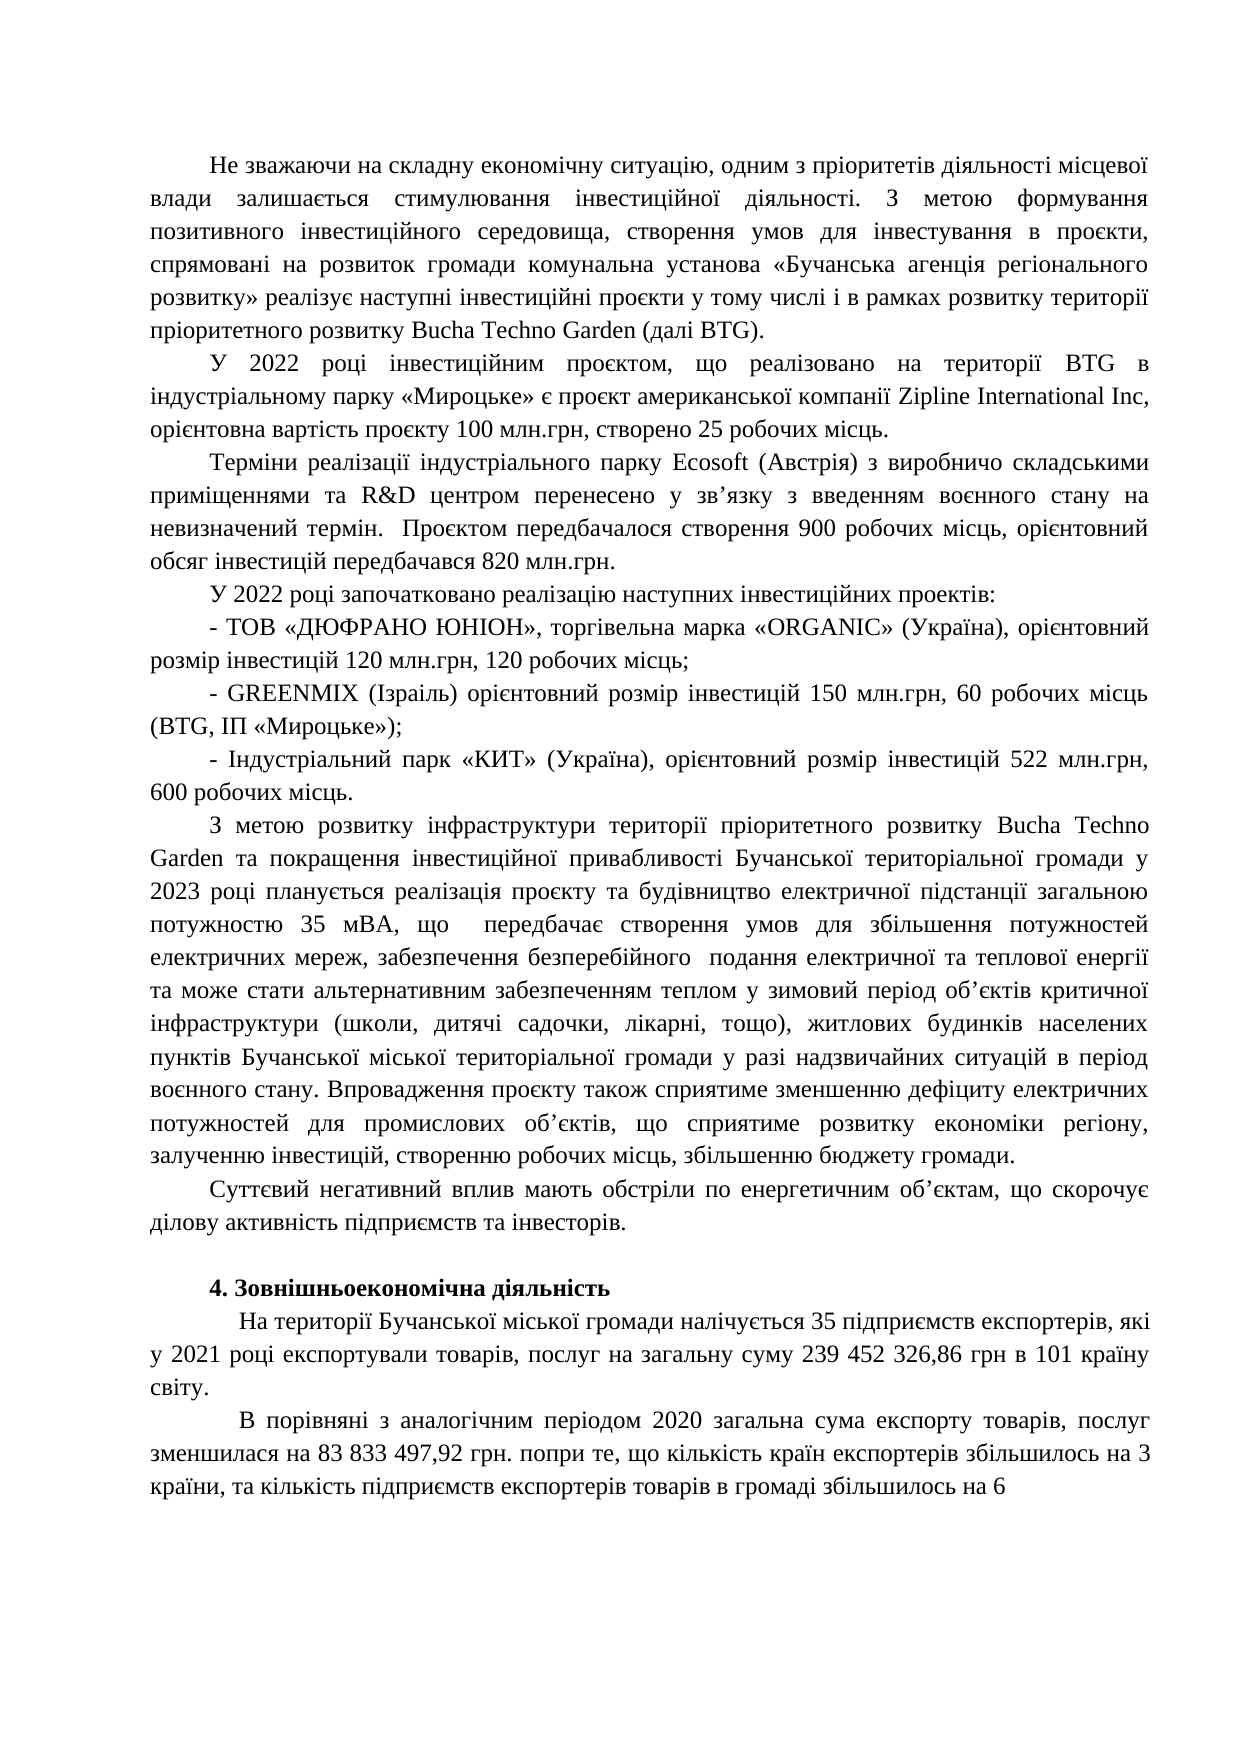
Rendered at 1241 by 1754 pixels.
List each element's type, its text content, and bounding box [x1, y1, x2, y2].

text - Індустріальний парк «КИТ» (Україна), орієнтовний розмір інвестицій 522 млн.грн, 600 робочих місць. [150, 744, 1149, 806]
text У 2022 році започатковано реалізацію наступних інвестиційних проектів: [150, 579, 1149, 608]
text - GREENMIX (Ізраіль) орієнтовний розмір інвестицій 150 млн.грн, 60 робочих місць (BTG, ІП «Мироцьке»); [150, 678, 1149, 740]
text На території Бучанської міської громади налічується 35 підприємств експортерів, які у 2021 році експортували товарів, послуг на загальну суму 239 452 326,86 грн в 101 країну світу. [150, 1306, 1151, 1401]
text В порівняні з аналогічним періодом 2020 загальна сума експорту товарів, послуг зменшилася на 83 833 497,92 грн. попри те, що кількість країн експортерів збільшилось на 3 країни, та кількість підприємств експортерів товарів в громаді збільшилось на 6 [150, 1405, 1151, 1499]
text Терміни реалізації індустріального парку Ecosoft (Австрія) з виробничо складськими приміщеннями та R&D центром перенесено у зв’язку з введенням воєнного стану на невизначений термін. Проєктом передбачалося створення 900 робочих місць, орієнтовний обсяг інвестицій передбачався 820 млн.грн. [150, 447, 1149, 575]
text - ТОВ «ДЮФРАНО ЮНІОН», торгівельна марка «ORGANIC» (Україна), орієнтовний розмір інвестицій 120 млн.грн, 120 робочих місць; [150, 612, 1149, 674]
text 4. Зовнішньоекономічна діяльність [150, 1273, 1149, 1301]
text З метою розвитку інфраструктури території пріоритетного розвитку Bucha Techno Garden та покращення інвестиційної привабливості Бучанської територіальної громади у 2023 році планується реалізація проєкту та будівництво електричної підстанції загальною потужностю 35 мВА, що передбачає створення умов для збільшення потужностей електричних мереж, забезпечення безперебійного подання електричної та теплової енергії та може стати альтернативним забезпеченням теплом у зимовий період об’єктів критичної інфраструктури (школи, дитячі садочки, лікарні, тощо), житлових будинків населених пунктів Бучанської міської територіальної громади у разі надзвичайних ситуацій в період воєнного стану. Впровадження проєкту також сприятиме зменшенню дефіциту електричних потужностей для промислових об’єктів, що сприятиме розвитку економіки регіону, залученню інвестицій, створенню робочих місць, збільшенню бюджету громади. [150, 810, 1149, 1169]
text Не зважаючи на складну економічну ситуацію, одним з пріоритетів діяльності місцевої влади залишається стимулювання інвестиційної діяльності. З метою формування позитивного інвестиційного середовища, створення умов для інвестування в проєкти, спрямовані на розвиток громади комунальна установа «Бучанська агенція регіонального розвитку» реалізує наступні інвестиційні проєкти у тому числі і в рамках розвитку території пріоритетного розвитку Bucha Techno Garden (далі BTG). [150, 150, 1149, 344]
text У 2022 році інвестиційним проєктом, що реалізовано на території BTG в індустріальному парку «Мироцьке» є проєкт американської компанії Zipline International Inc, орієнтовна вартість проєкту 100 млн.грн, створено 25 робочих місць. [150, 348, 1149, 443]
text Суттєвий негативний вплив мають обстріли по енергетичним об’єктам, що скорочує ділову активність підприємств та інвесторів. [150, 1174, 1149, 1235]
